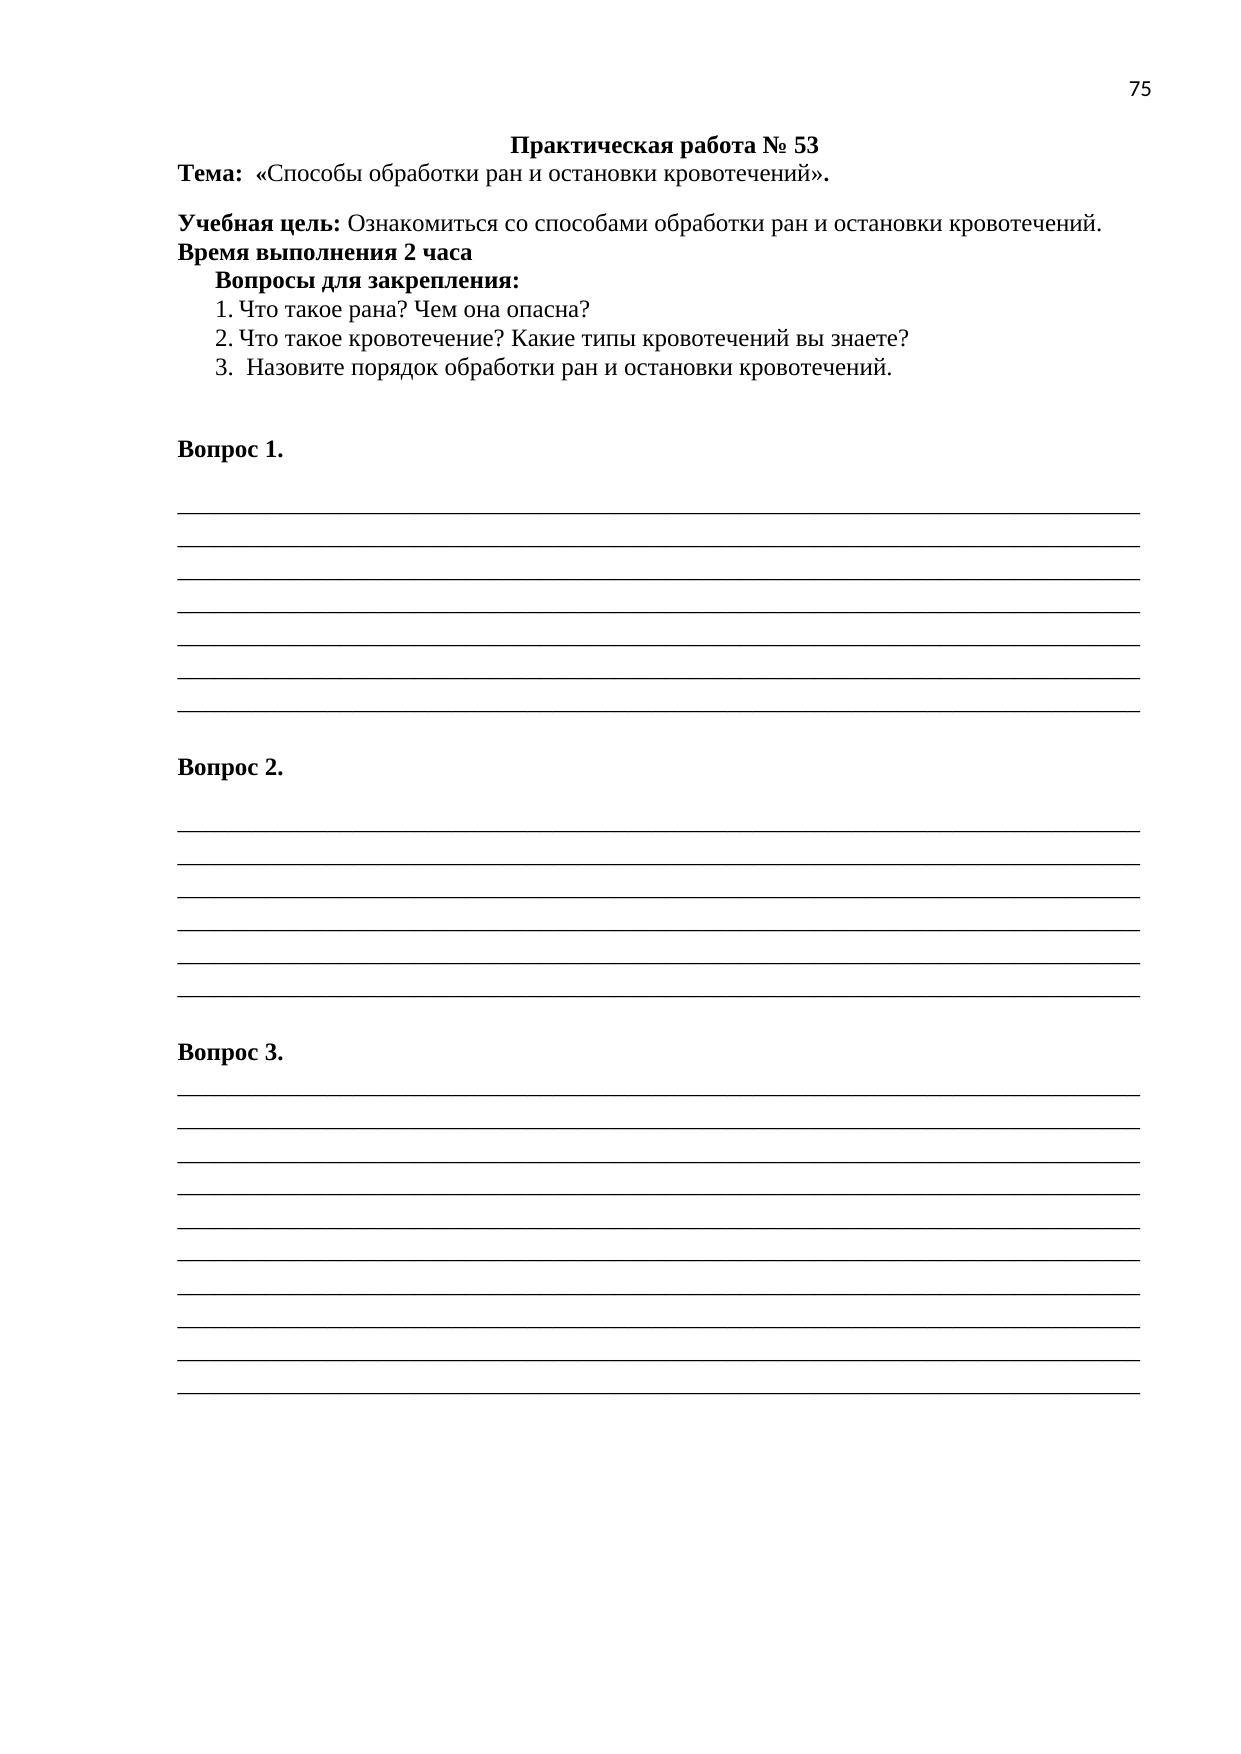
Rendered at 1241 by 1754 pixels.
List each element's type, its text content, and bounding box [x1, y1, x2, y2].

text 3. Назовите порядок обработки ран и остановки кровотечений. [215, 352, 1152, 381]
text Вопрос 1. [177, 434, 1152, 463]
text ___________________________________________________________________________________________________________________________________________________________________________________________________________________________________________________________________________________________________________________________________________________________________________________________________________________________________________________________________________________________________________________________________________________________ [177, 488, 1152, 715]
text ______________________________________________________________________________________________________________________________________________________________________________________________________________________________________________________________________________________________________________________________________________________________________________________________________________________________________________________________________________ [177, 806, 1152, 1000]
text __________________________________________________________________________________________________________________________________________________________________________________________________________________________________________________________________________________________________________________________________________________________________________________________________________________________________________________________________________________________________________________________________________________________________________________________________________________________________________________________________________________________________________________________________________________________________________________________________ [177, 1071, 1152, 1396]
text 2. Что такое кровотечение? Какие типы кровотечений вы знаете? [215, 323, 1152, 352]
text Практическая работа № 53 [177, 130, 1152, 158]
text Время выполнения 2 часа [177, 237, 1152, 266]
text Вопрос 3. [177, 1037, 1152, 1066]
text Учебная цель: Ознакомиться со способами обработки ран и остановки кровотечений. [177, 208, 1152, 237]
text Вопрос 2. [177, 752, 1152, 781]
text Тема: «Способы обработки ран и остановки кровотечений». [177, 158, 1152, 187]
text Вопросы для закрепления: [215, 266, 1152, 294]
text 1. Что такое рана? Чем она опасна? [215, 294, 1152, 323]
